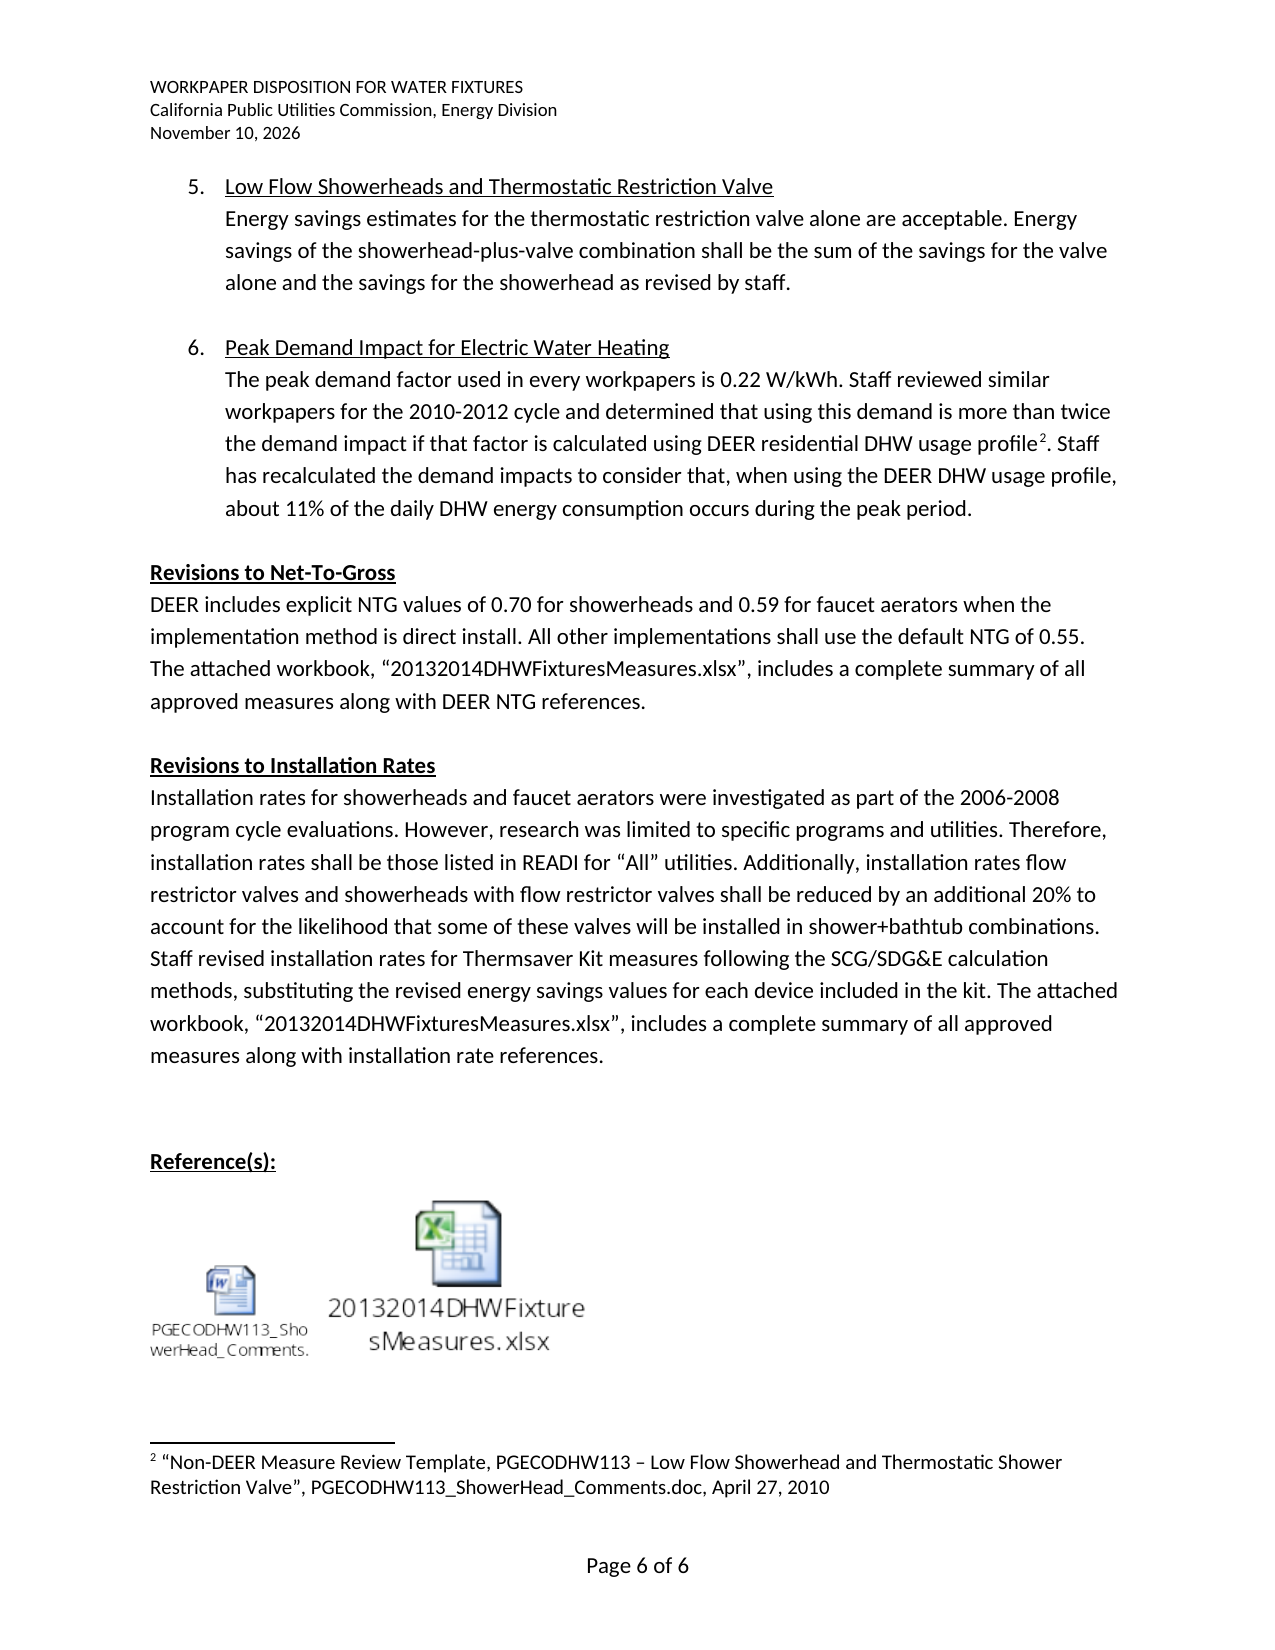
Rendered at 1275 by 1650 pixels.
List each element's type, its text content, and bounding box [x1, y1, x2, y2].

text The peak demand factor used in every workpapers is 0.22 W/kWh. Staff reviewed similar workpapers for the 2010-2012 cycle and determined that using this demand is more than twice the demand impact if that factor is calculated using DEER residential DHW usage profile. Staff has recalculated the demand impacts to consider that, when using the DEER DHW usage profile, about 11% of the daily DHW energy consumption occurs during the peak period. [225, 365, 1125, 522]
list Revisions to Installation Rates [150, 751, 1125, 779]
list Low Flow Showerheads and Thermostatic Restriction Valve [187, 172, 1125, 200]
list Installation rates for showerheads and faucet aerators were investigated as part of the 2006-2008 program cycle evaluations. However, research was limited to specific programs and utilities. Therefore, installation rates shall be those listed in READI for “All” utilities. Additionally, installation rates flow restrictor valves and showerheads with flow restrictor valves shall be reduced by an additional 20% to account for the likelihood that some of these valves will be installed in shower+bathtub combinations. Staff revised installation rates for Thermsaver Kit measures following the SCG/SDG&E calculation methods, substituting the revised energy savings values for each device included in the kit. The attached workbook, “20132014DHWFixturesMeasures.xlsx”, includes a complete summary of all approved measures along with installation rate references. [150, 783, 1125, 1069]
list Revisions to Net-To-Gross [150, 558, 1125, 586]
list Peak Demand Impact for Electric Water Heating [187, 333, 1125, 361]
list DEER includes explicit NTG values of 0.70 for showerheads and 0.59 for faucet aerators when the implementation method is direct install. All other implementations shall use the default NTG of 0.55. The attached workbook, “20132014DHWFixturesMeasures.xlsx”, includes a complete summary of all approved measures along with DEER NTG references. [150, 590, 1125, 715]
text Energy savings estimates for the thermostatic restriction valve alone are acceptable. Energy savings of the showerhead-plus-valve combination shall be the sum of the savings for the valve alone and the savings for the showerhead as revised by staff. [225, 204, 1125, 296]
text Reference(s): [150, 1147, 1125, 1175]
